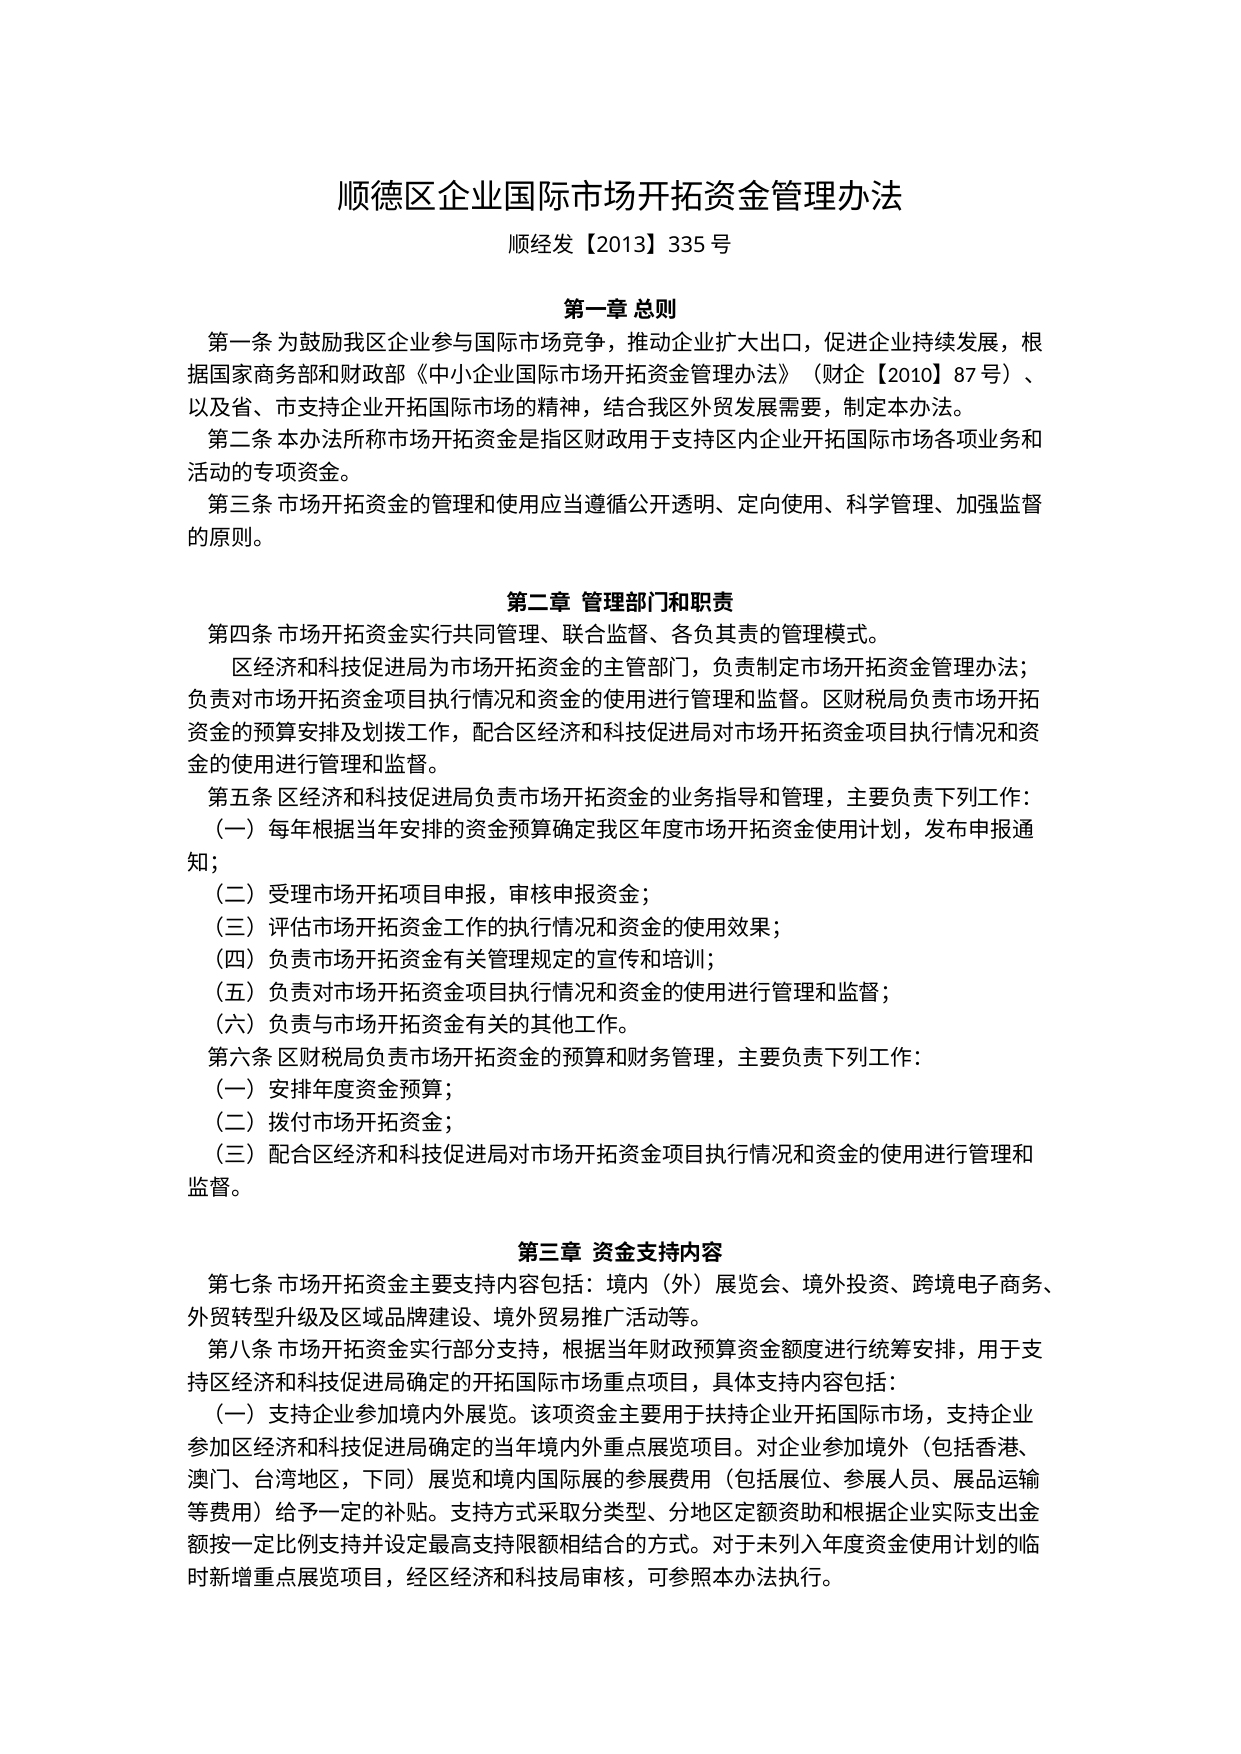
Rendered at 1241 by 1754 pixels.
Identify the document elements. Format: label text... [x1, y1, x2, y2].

text 第二条 本办法所称市场开拓资金是指区财政用于支持区内企业开拓国际市场各项业务和活动的专项资金。 [187, 422, 1053, 487]
text （二）受理市场开拓项目申报，审核申报资金； [187, 877, 1053, 909]
text （四）负责市场开拓资金有关管理规定的宣传和培训； [187, 942, 1053, 974]
text 第五条 区经济和科技促进局负责市场开拓资金的业务指导和管理，主要负责下列工作： [187, 779, 1053, 812]
text 第四条 市场开拓资金实行共同管理、联合监督、各负其责的管理模式。 [187, 617, 1053, 649]
text 第六条 区财税局负责市场开拓资金的预算和财务管理，主要负责下列工作： [187, 1039, 1053, 1072]
text 第八条 市场开拓资金实行部分支持，根据当年财政预算资金额度进行统筹安排，用于支持区经济和科技促进局确定的开拓国际市场重点项目，具体支持内容包括： [187, 1332, 1053, 1397]
text （三）配合区经济和科技促进局对市场开拓资金项目执行情况和资金的使用进行管理和监督。 [187, 1137, 1053, 1202]
text 顺德区企业国际市场开拓资金管理办法 [187, 162, 1053, 227]
text 区经济和科技促进局为市场开拓资金的主管部门，负责制定市场开拓资金管理办法；负责对市场开拓资金项目执行情况和资金的使用进行管理和监督。区财税局负责市场开拓资金的预算安排及划拨工作，配合区经济和科技促进局对市场开拓资金项目执行情况和资金的使用进行管理和监督。 [187, 649, 1053, 779]
text 第三条 市场开拓资金的管理和使用应当遵循公开透明、定向使用、科学管理、加强监督的原则。 [187, 487, 1053, 552]
text 第七条 市场开拓资金主要支持内容包括：境内（外）展览会、境外投资、跨境电子商务、外贸转型升级及区域品牌建设、境外贸易推广活动等。 [187, 1267, 1053, 1332]
text 第三章 资金支持内容 [187, 1234, 1053, 1267]
text （一）每年根据当年安排的资金预算确定我区年度市场开拓资金使用计划，发布申报通知； [187, 812, 1053, 877]
text （一）安排年度资金预算； [187, 1072, 1053, 1104]
text （三）评估市场开拓资金工作的执行情况和资金的使用效果； [187, 909, 1053, 942]
text （一）支持企业参加境内外展览。该项资金主要用于扶持企业开拓国际市场，支持企业参加区经济和科技促进局确定的当年境内外重点展览项目。对企业参加境外（包括香港、澳门、台湾地区，下同）展览和境内国际展的参展费用（包括展位、参展人员、展品运输等费用）给予一定的补贴。支持方式采取分类型、分地区定额资助和根据企业实际支出金额按一定比例支持并设定最高支持限额相结合的方式。对于未列入年度资金使用计划的临时新增重点展览项目，经区经济和科技局审核，可参照本办法执行。 [187, 1397, 1053, 1592]
text 顺经发【2013】335号 [187, 227, 1053, 259]
text 第一条 为鼓励我区企业参与国际市场竞争，推动企业扩大出口，促进企业持续发展，根据国家商务部和财政部《中小企业国际市场开拓资金管理办法》（财企【2010】87号）、以及省、市支持企业开拓国际市场的精神，结合我区外贸发展需要，制定本办法。 [187, 324, 1053, 422]
text （六）负责与市场开拓资金有关的其他工作。 [187, 1007, 1053, 1039]
text （五）负责对市场开拓资金项目执行情况和资金的使用进行管理和监督； [187, 974, 1053, 1007]
text 第二章 管理部门和职责 [187, 584, 1053, 617]
text （二）拨付市场开拓资金； [187, 1104, 1053, 1137]
text 第一章 总则 [187, 292, 1053, 324]
